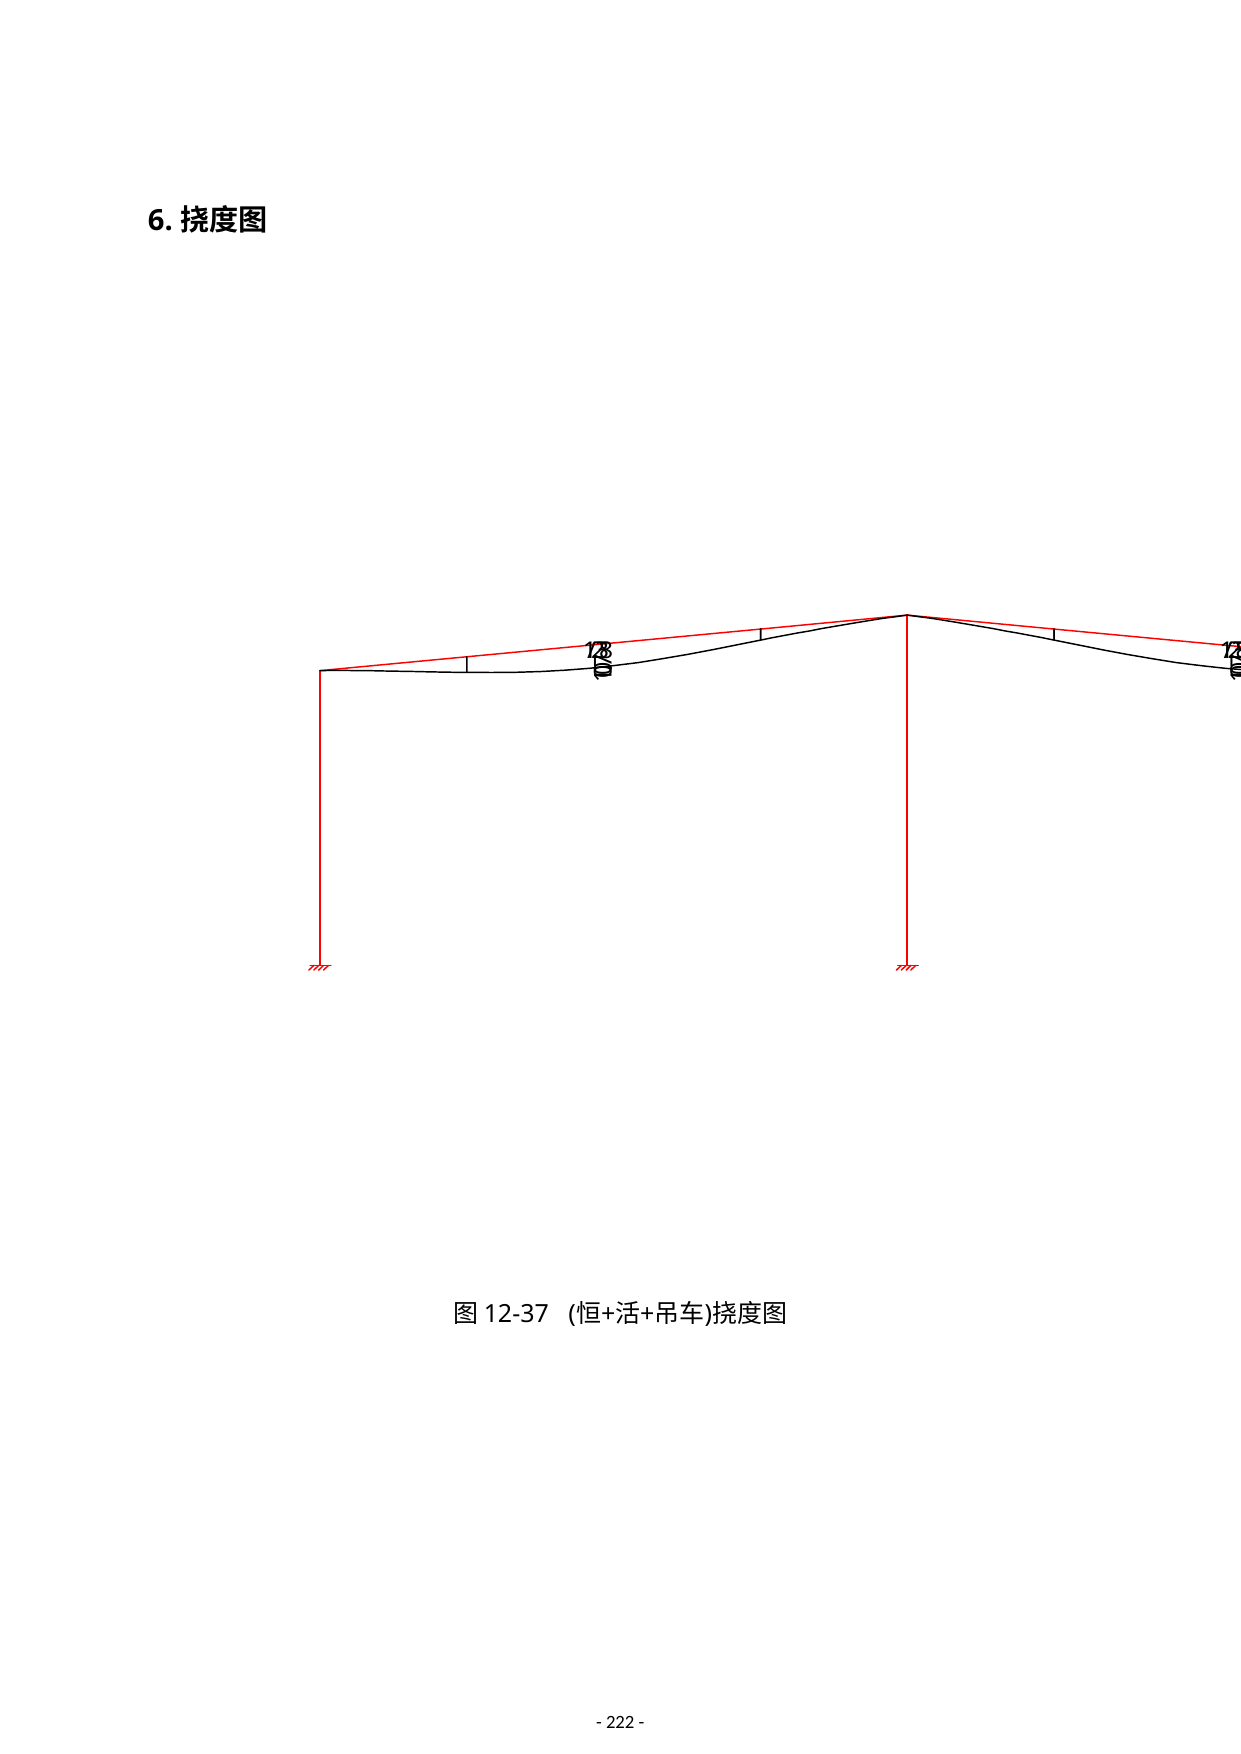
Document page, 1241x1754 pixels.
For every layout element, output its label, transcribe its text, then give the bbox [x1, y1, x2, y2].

subtitle 6. 挠度图 [148, 194, 1093, 241]
text 图12-37 (恒+活+吊车)挠度图 [148, 1288, 1093, 1335]
